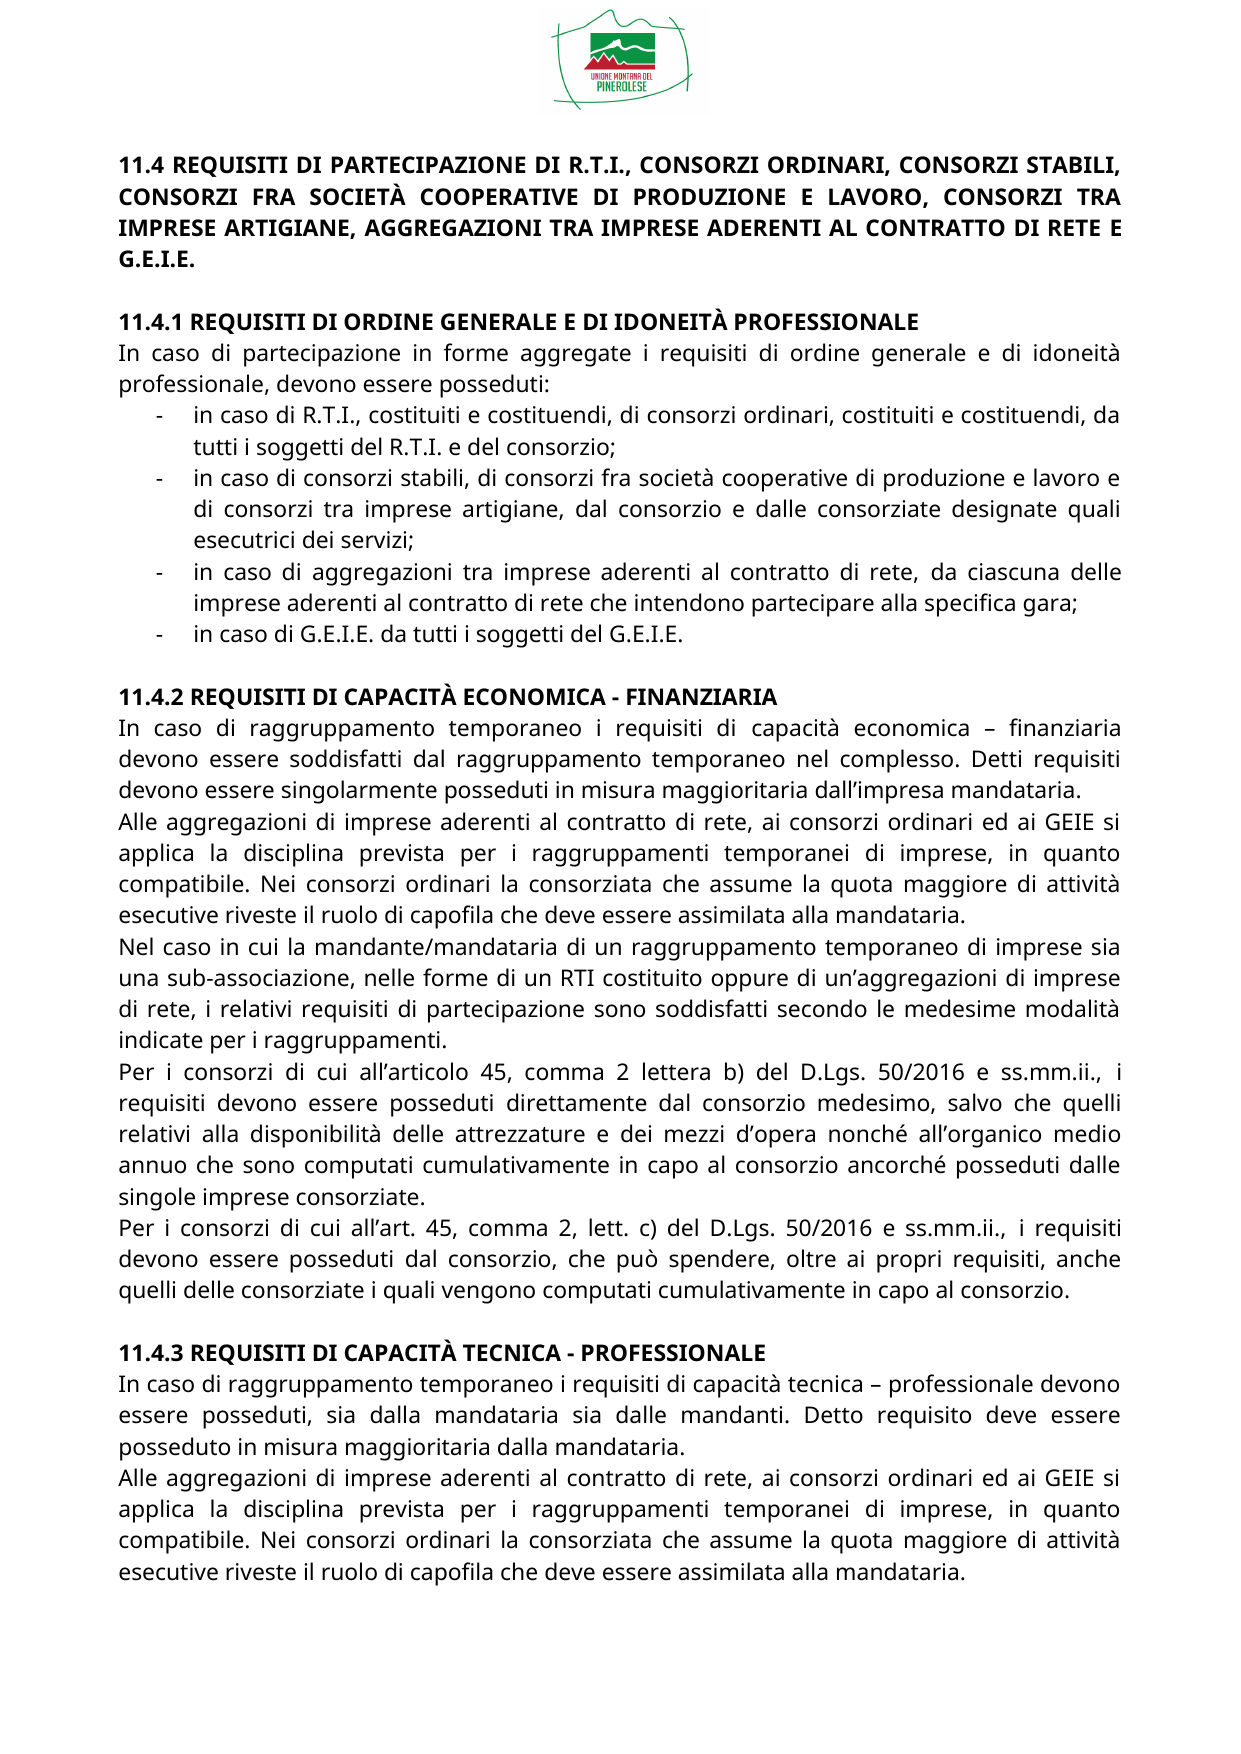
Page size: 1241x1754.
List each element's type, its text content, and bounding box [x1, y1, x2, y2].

list in caso di aggregazioni tra imprese aderenti al contratto di rete, da ciascuna delle imprese aderenti al contratto di rete che intendono partecipare alla specifica gara; [156, 556, 1122, 618]
text In caso di partecipazione in forme aggregate i requisiti di ordine generale e di idoneità professionale, devono essere posseduti: [118, 337, 1122, 399]
text 11.4.2 REQUISITI DI CAPACITÀ ECONOMICA - FINANZIARIA [118, 681, 1122, 712]
text Alle aggregazioni di imprese aderenti al contratto di rete, ai consorzi ordinari ed ai GEIE si applica la disciplina prevista per i raggruppamenti temporanei di imprese, in quanto compatibile. Nei consorzi ordinari la consorziata che assume la quota maggiore di attività esecutive riveste il ruolo di capofila che deve essere assimilata alla mandataria. [118, 806, 1122, 931]
text 11.4.1 Requisiti di ordine generale e di idoneità professionale [118, 306, 1122, 337]
list in caso di R.T.I., costituiti e costituendi, di consorzi ordinari, costituiti e costituendi, da tutti i soggetti del R.T.I. e del consorzio; [156, 399, 1122, 462]
text Alle aggregazioni di imprese aderenti al contratto di rete, ai consorzi ordinari ed ai GEIE si applica la disciplina prevista per i raggruppamenti temporanei di imprese, in quanto compatibile. Nei consorzi ordinari la consorziata che assume la quota maggiore di attività esecutive riveste il ruolo di capofila che deve essere assimilata alla mandataria. [118, 1462, 1122, 1587]
list in caso di consorzi stabili, di consorzi fra società cooperative di produzione e lavoro e di consorzi tra imprese artigiane, dal consorzio e dalle consorziate designate quali esecutrici dei servizi; [156, 462, 1122, 556]
text Nel caso in cui la mandante/mandataria di un raggruppamento temporaneo di imprese sia una sub-associazione, nelle forme di un RTI costituito oppure di un’aggregazioni di imprese di rete, i relativi requisiti di partecipazione sono soddisfatti secondo le medesime modalità indicate per i raggruppamenti. [118, 931, 1122, 1056]
text 11.4.3 REQUISITI DI CAPACITÀ TECNICA - PROFESSIONALE [118, 1337, 1122, 1368]
text Per i consorzi di cui all’articolo 45, comma 2 lettera b) del D.Lgs. 50/2016 e ss.mm.ii., i requisiti devono essere posseduti direttamente dal consorzio medesimo, salvo che quelli relativi alla disponibilità delle attrezzature e dei mezzi d’opera nonché all’organico medio annuo che sono computati cumulativamente in capo al consorzio ancorché posseduti dalle singole imprese consorziate. [118, 1056, 1122, 1212]
list in caso di G.E.I.E. da tutti i soggetti del G.E.I.E. [156, 618, 1122, 649]
text In caso di raggruppamento temporaneo i requisiti di capacità economica – finanziaria devono essere soddisfatti dal raggruppamento temporaneo nel complesso. Detti requisiti devono essere singolarmente posseduti in misura maggioritaria dall’impresa mandataria. [118, 712, 1122, 806]
text 11.4 Requisiti di partecipazione DI R.T.I., consorzi ordinari, consorzi stabili, consorzi fra società cooperative di produzione e lavoro, consorzi tra imprese artigiane, AGGREGAZIONI TRA IMPRESE ADERENTI AL CONTRATTO DI RETE e G.E.I.E. [118, 149, 1122, 274]
text In caso di raggruppamento temporaneo i requisiti di capacità tecnica – professionale devono essere posseduti, sia dalla mandataria sia dalle mandanti. Detto requisito deve essere posseduto in misura maggioritaria dalla mandataria. [118, 1368, 1122, 1462]
